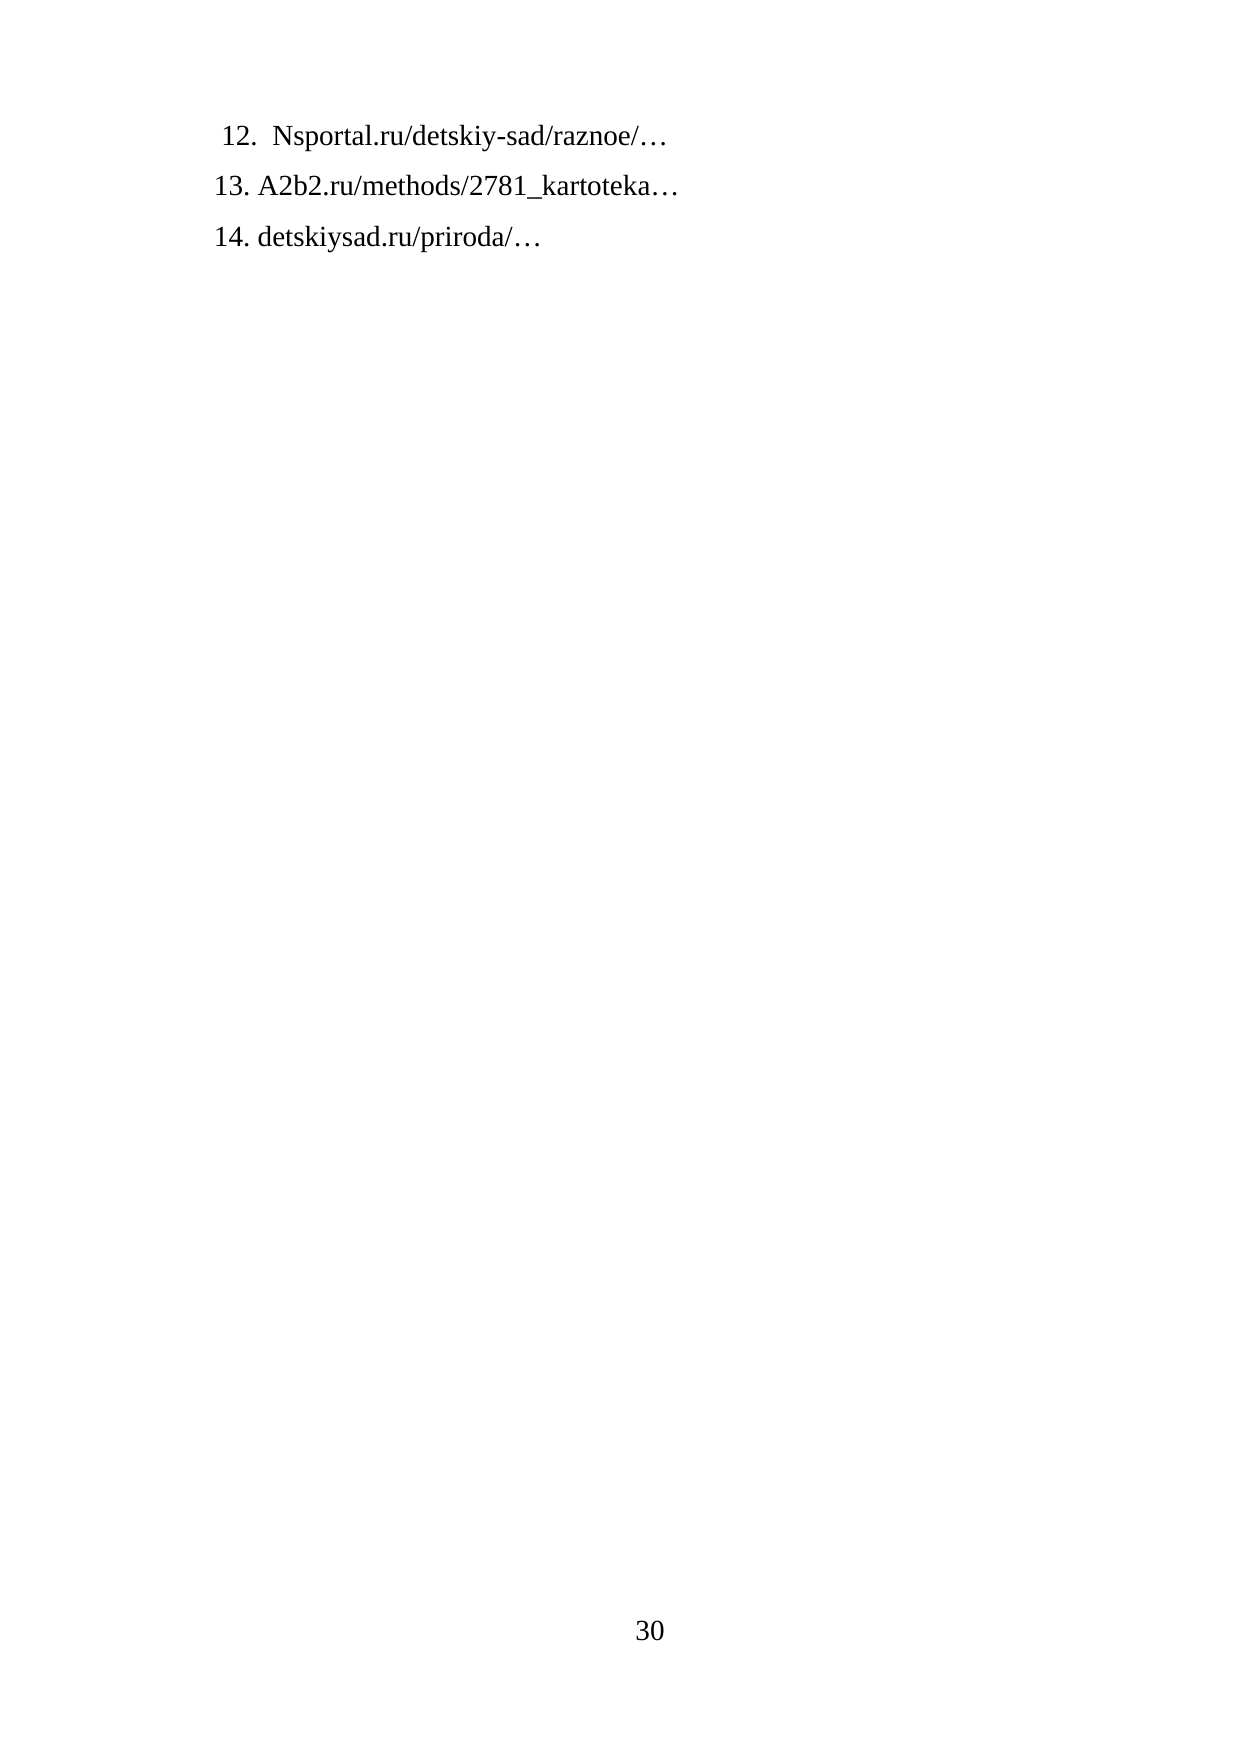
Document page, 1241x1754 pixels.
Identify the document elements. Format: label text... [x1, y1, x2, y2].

text 12. Nsportal.ru/detskiy-sad/raznoe/… [177, 118, 1122, 152]
text 14. detskiysad.ru/priroda/… [177, 219, 1122, 252]
text 13. A2b2.ru/methods/2781_kartoteka… [177, 168, 1122, 202]
